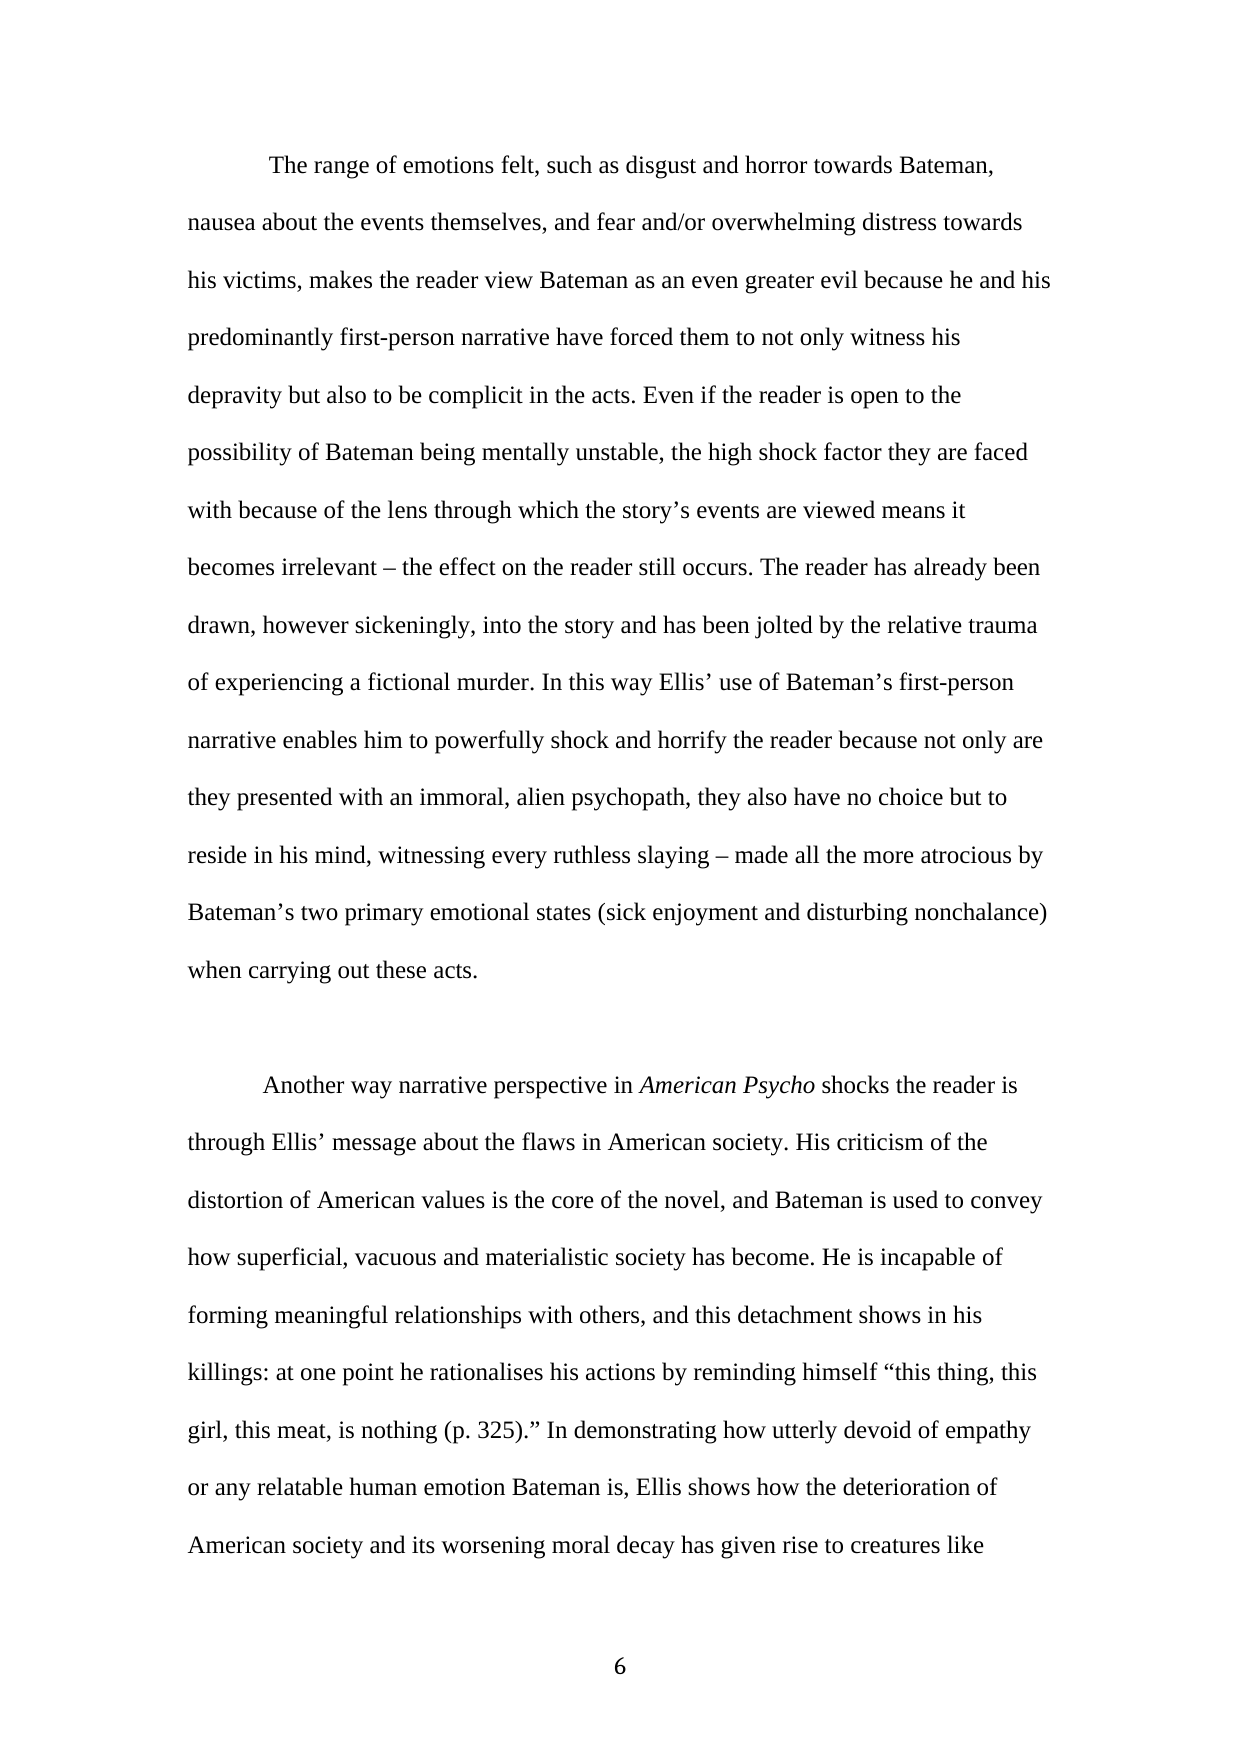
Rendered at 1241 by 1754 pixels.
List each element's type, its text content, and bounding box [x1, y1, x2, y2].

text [187, 1070, 1053, 1559]
text The range of emotions felt, such as disgust and horror towards Bateman, nausea about the events themselves, and fear and/or overwhelming distress towards his victims, makes the reader view Bateman as an even greater evil because he and his predominantly first-person narrative have forced them to not only witness his depravity but also to be complicit in the acts. Even if the reader is open to the possibility of Bateman being mentally unstable, the high shock factor they are faced with because of the lens through which the story’s events are viewed means it becomes irrelevant – the effect on the reader still occurs. The reader has already been drawn, however sickeningly, into the story and has been jolted by the relative trauma of experiencing a fictional murder. In this way Ellis’ use of Bateman’s first-person narrative enables him to powerfully shock and horrify the reader because not only are they presented with an immoral, alien psychopath, they also have no choice but to reside in his mind, witnessing every ruthless slaying – made all the more atrocious by Bateman’s two primary emotional states (sick enjoyment and disturbing nonchalance) when carrying out these acts. [187, 150, 1053, 984]
